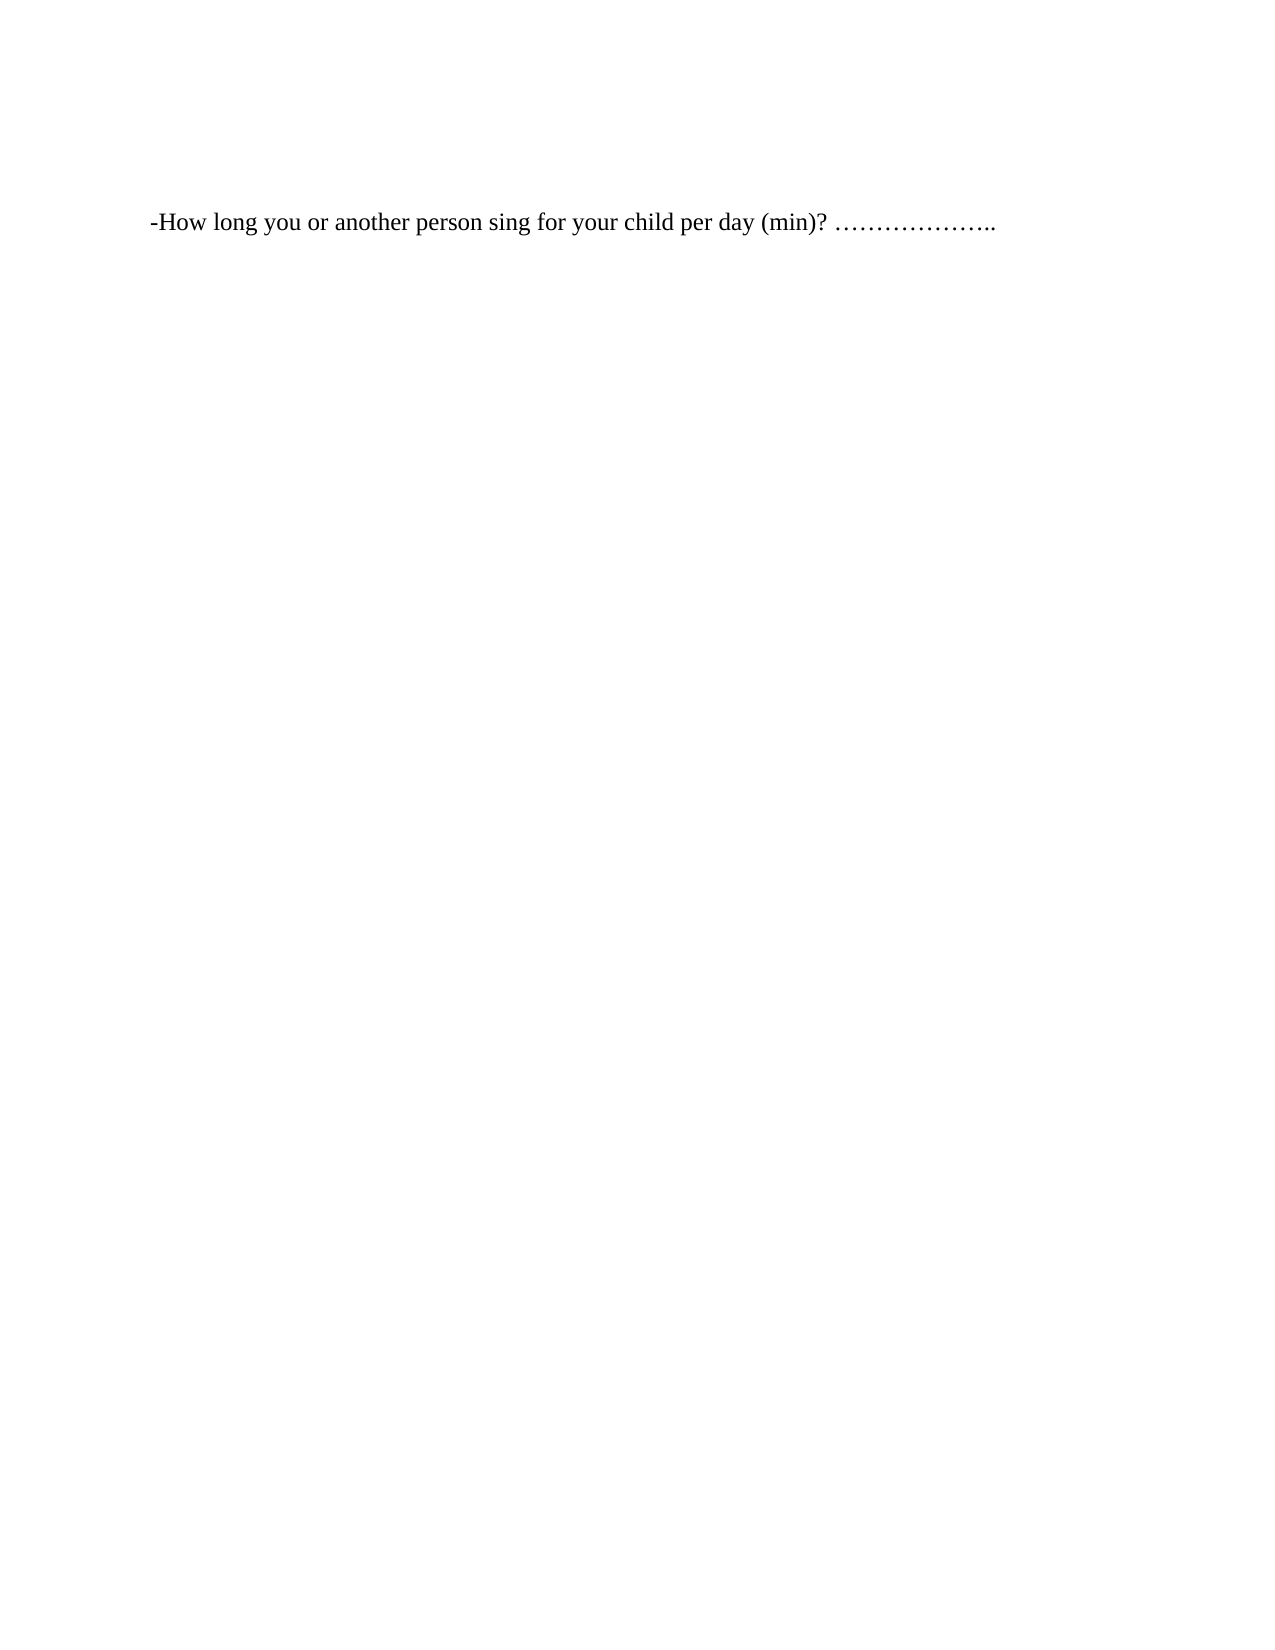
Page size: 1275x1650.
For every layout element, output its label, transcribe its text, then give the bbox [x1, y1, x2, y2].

text -How long you or another person sing for your child per day (min)? ……………….. [150, 207, 1125, 236]
